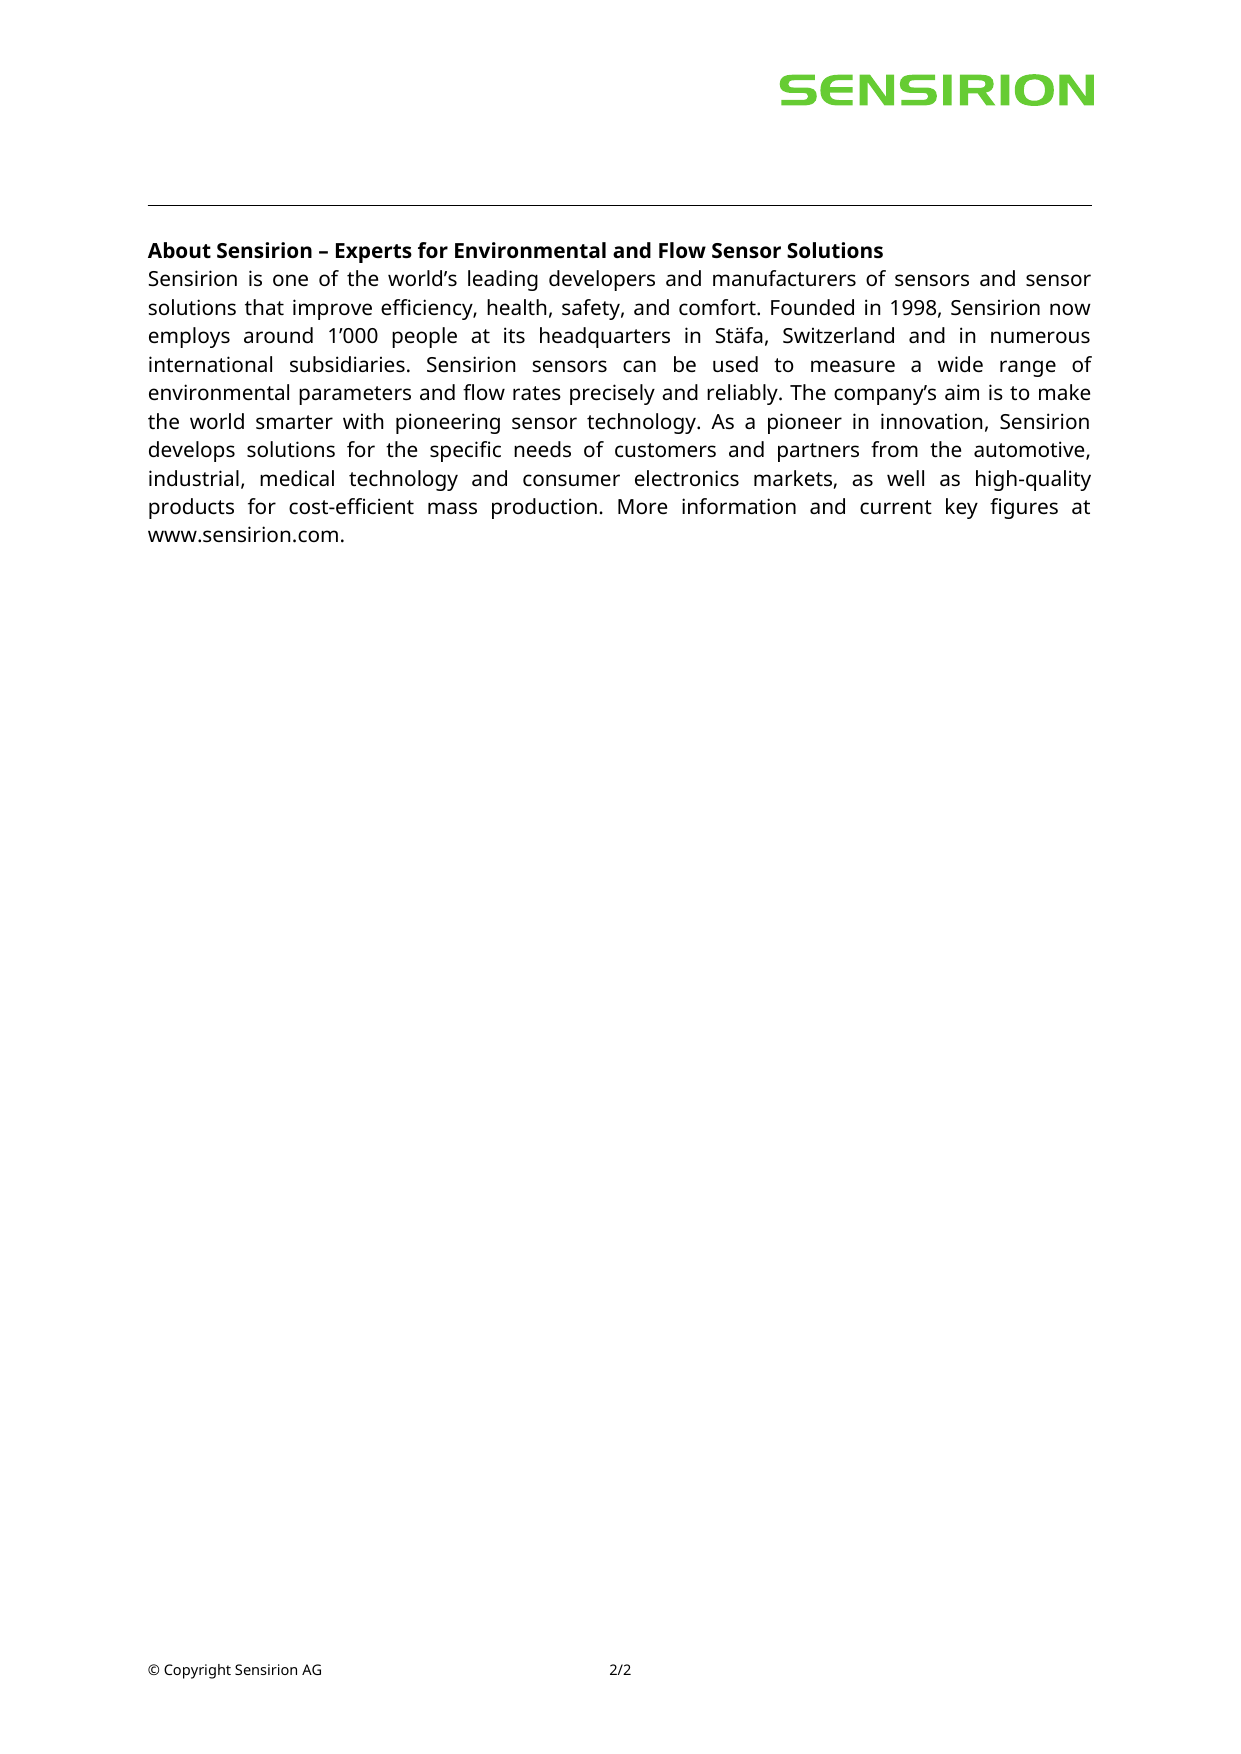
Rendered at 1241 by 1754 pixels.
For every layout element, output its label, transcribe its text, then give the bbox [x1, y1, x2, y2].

text About Sensirion – Experts for Environmental and Flow Sensor Solutions [148, 236, 1092, 264]
text Sensirion is one of the world’s leading developers and manufacturers of sensors and sensor solutions that improve efficiency, health, safety, and comfort. Founded in 1998, Sensirion now employs around 1’000 people at its headquarters in Stäfa, Switzerland and in numerous international subsidiaries. Sensirion sensors can be used to measure a wide range of environmental parameters and flow rates precisely and reliably. The company’s aim is to make the world smarter with pioneering sensor technology. As a pioneer in innovation, Sensirion develops solutions for the specific needs of customers and partners from the automotive, industrial, medical technology and consumer electronics markets, as well as high-quality products for cost-efficient mass production. More information and current key figures at www.sensirion.com. [148, 264, 1092, 549]
